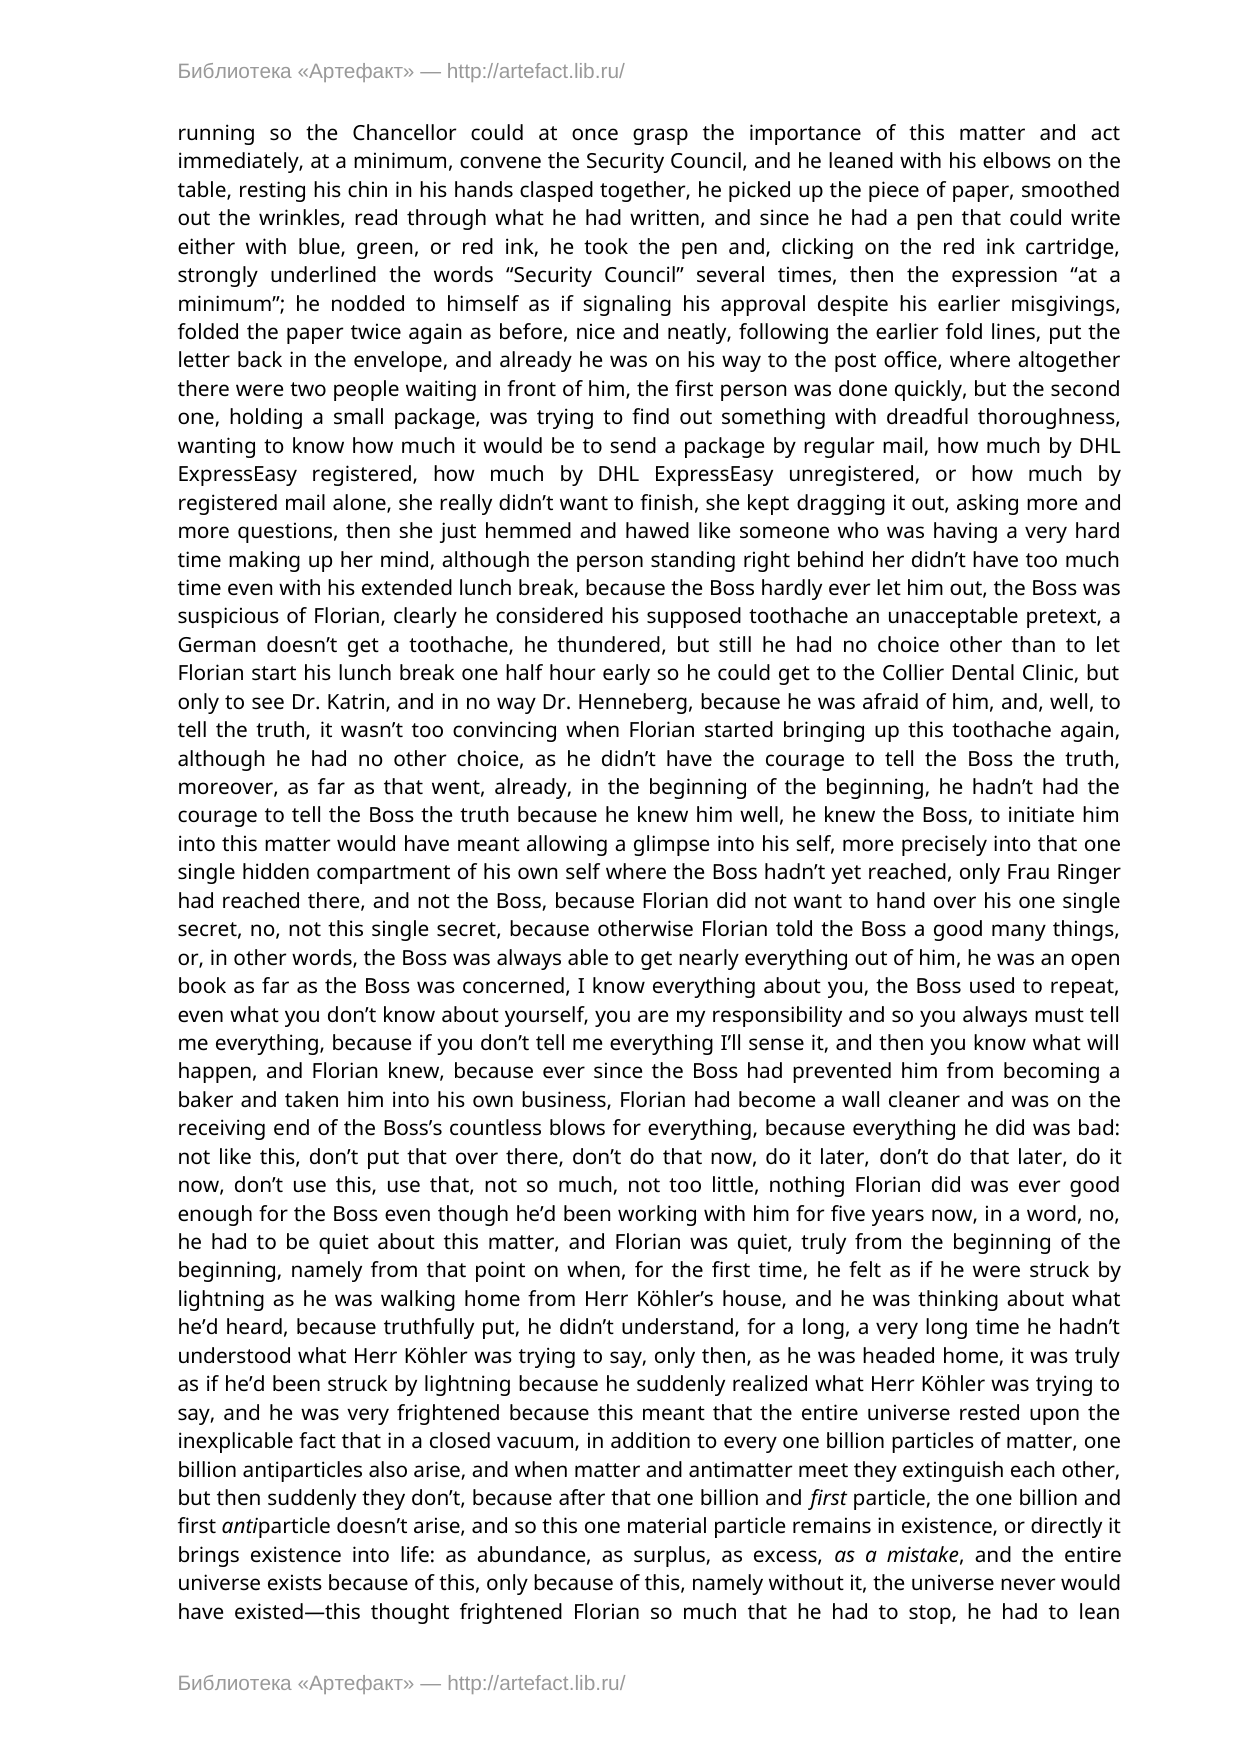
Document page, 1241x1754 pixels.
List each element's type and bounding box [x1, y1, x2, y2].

text [177, 118, 1122, 1625]
